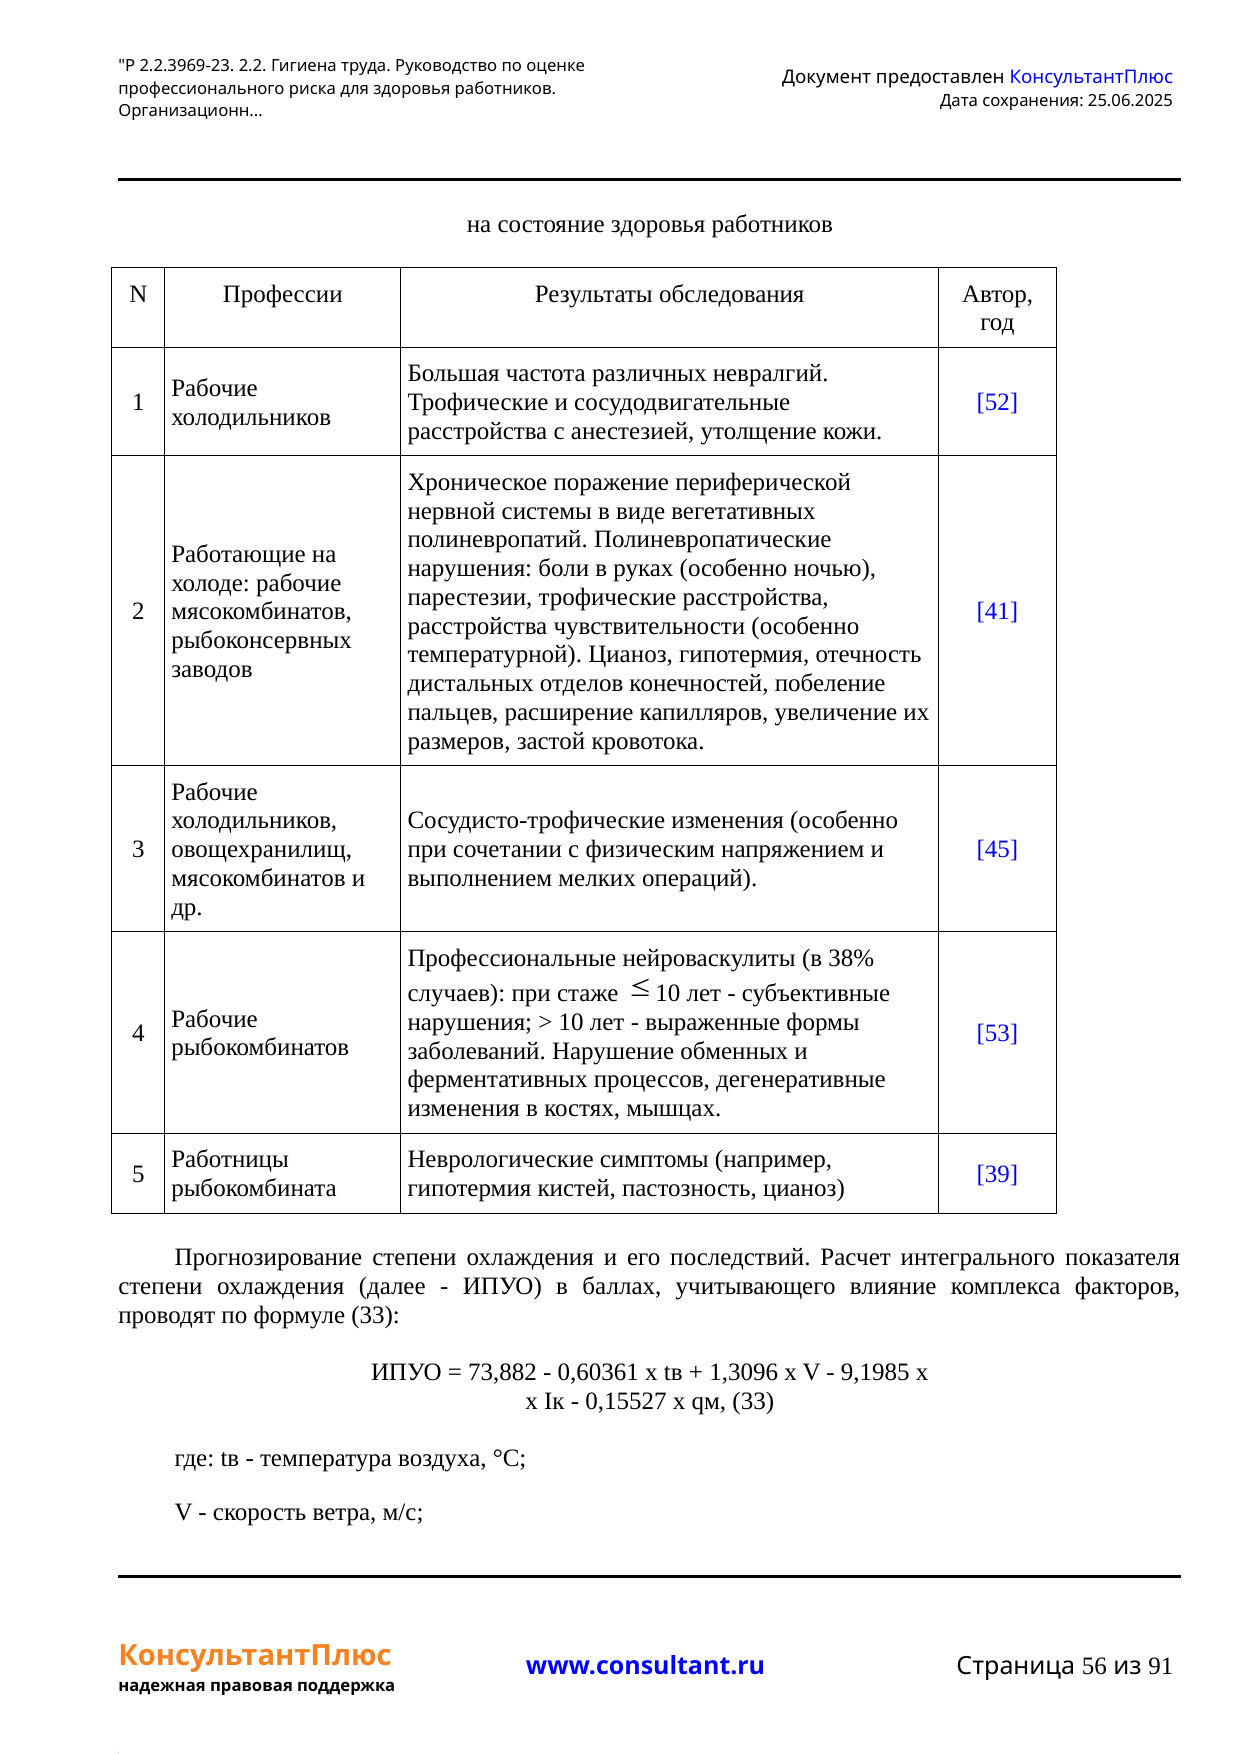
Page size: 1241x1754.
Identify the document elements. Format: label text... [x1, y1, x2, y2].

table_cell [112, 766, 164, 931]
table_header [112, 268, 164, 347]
text Прогнозирование степени охлаждения и его последствий. Расчет интегрального показателя степени охлаждения (далее - ИПУО) в баллах, учитывающего влияние комплекса факторов, проводят по формуле (33): [118, 1242, 1181, 1328]
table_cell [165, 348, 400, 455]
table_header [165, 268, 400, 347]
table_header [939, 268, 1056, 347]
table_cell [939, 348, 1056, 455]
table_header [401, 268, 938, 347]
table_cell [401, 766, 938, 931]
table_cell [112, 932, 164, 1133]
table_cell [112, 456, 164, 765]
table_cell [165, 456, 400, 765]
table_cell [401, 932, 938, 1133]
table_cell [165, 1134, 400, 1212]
text ИПУО = 73,882 - 0,60361 x tв + 1,3096 x V - 9,1985 x [118, 1357, 1181, 1386]
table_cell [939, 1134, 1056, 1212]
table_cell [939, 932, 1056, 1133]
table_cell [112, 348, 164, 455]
text где: tв - температура воздуха, °C; [118, 1443, 1181, 1472]
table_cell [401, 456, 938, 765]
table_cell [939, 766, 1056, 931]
text x Iк - 0,15527 x qм, (33) [118, 1386, 1181, 1415]
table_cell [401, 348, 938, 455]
text V - скорость ветра, м/с; [118, 1497, 1181, 1526]
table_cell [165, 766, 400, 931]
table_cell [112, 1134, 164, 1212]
text на состояние здоровья работников [118, 209, 1181, 238]
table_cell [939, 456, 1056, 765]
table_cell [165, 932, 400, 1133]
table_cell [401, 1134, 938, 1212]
